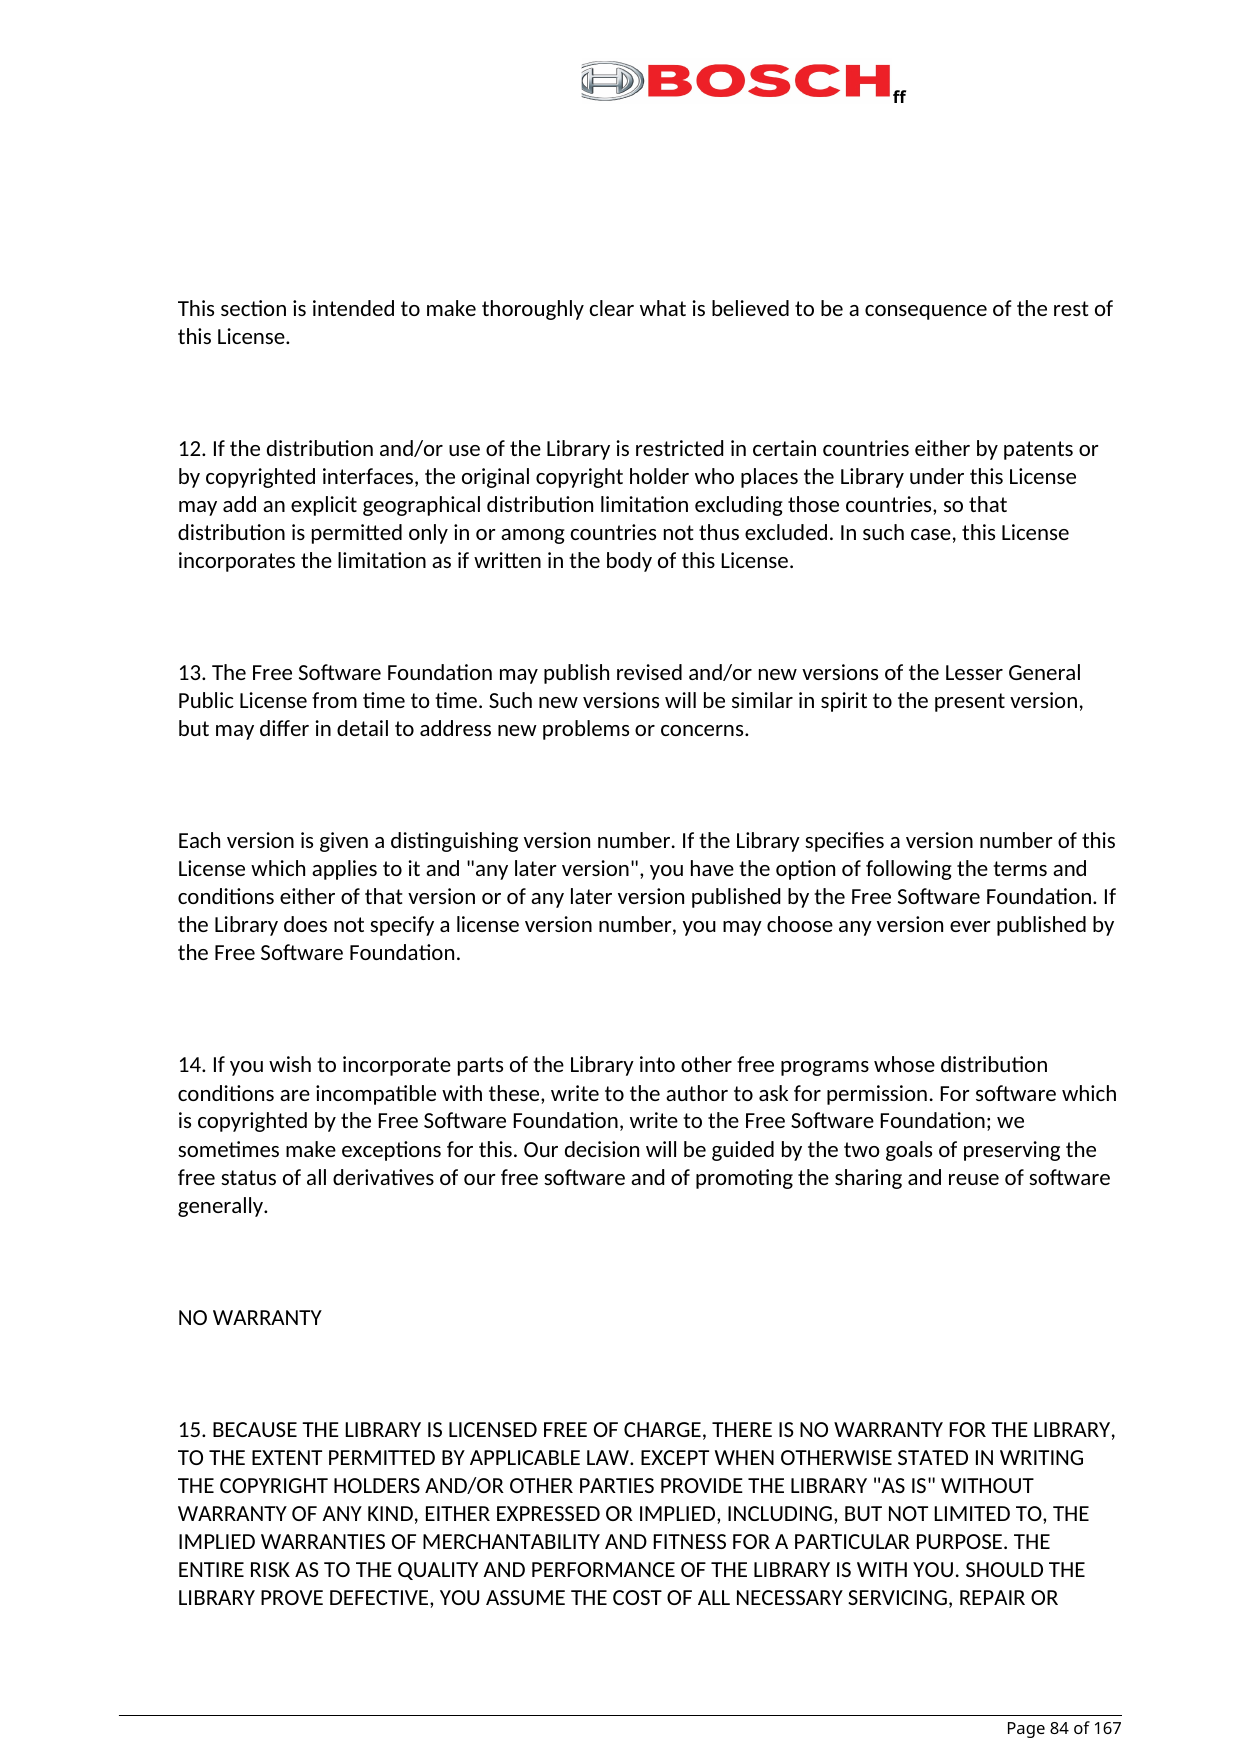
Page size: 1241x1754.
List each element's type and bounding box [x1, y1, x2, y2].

text [178, 210, 1122, 1611]
picture [581, 58, 893, 104]
